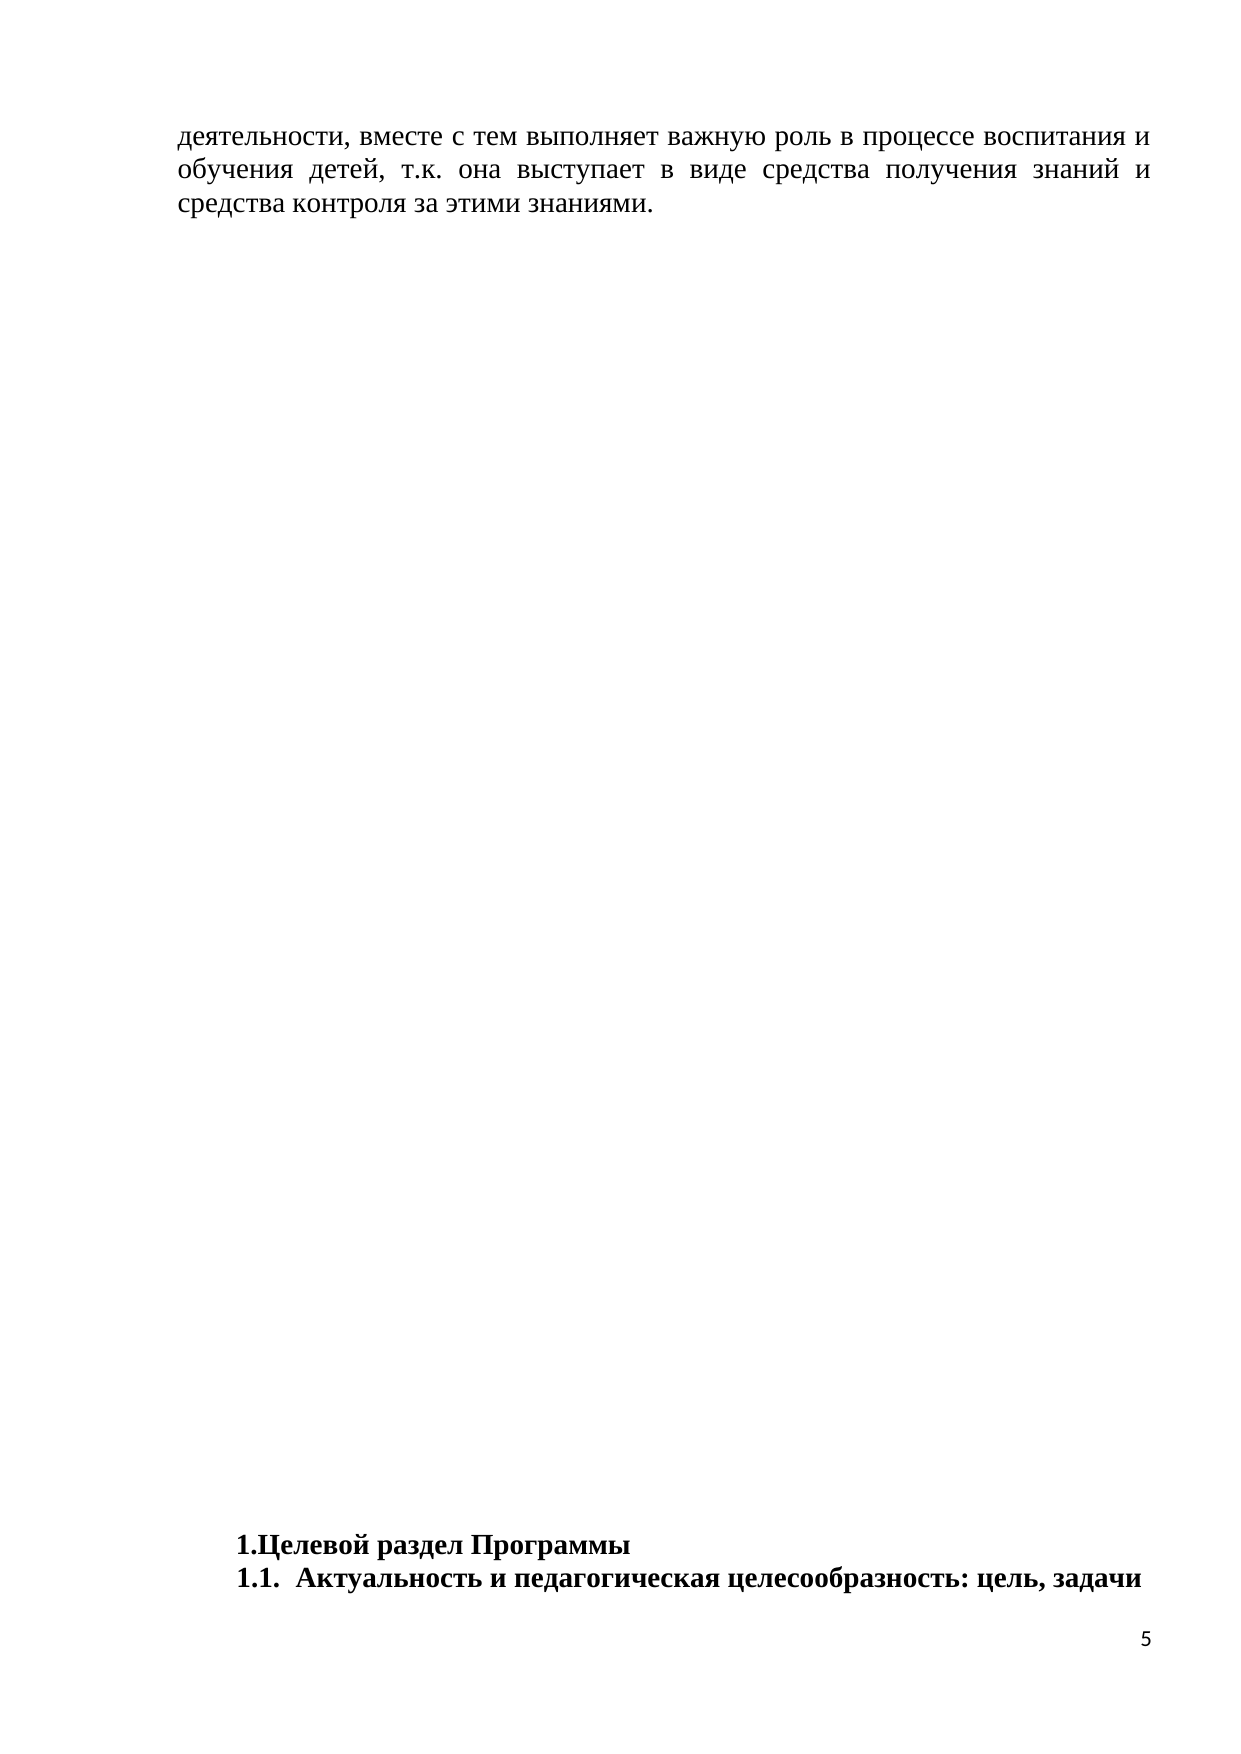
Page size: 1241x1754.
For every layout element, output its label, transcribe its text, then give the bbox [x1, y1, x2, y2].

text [177, 118, 1152, 219]
list Актуальность и педагогическая целесообразность: цель, задачи [236, 1560, 1152, 1594]
text 1.Целевой раздел Программы [177, 1527, 1152, 1560]
